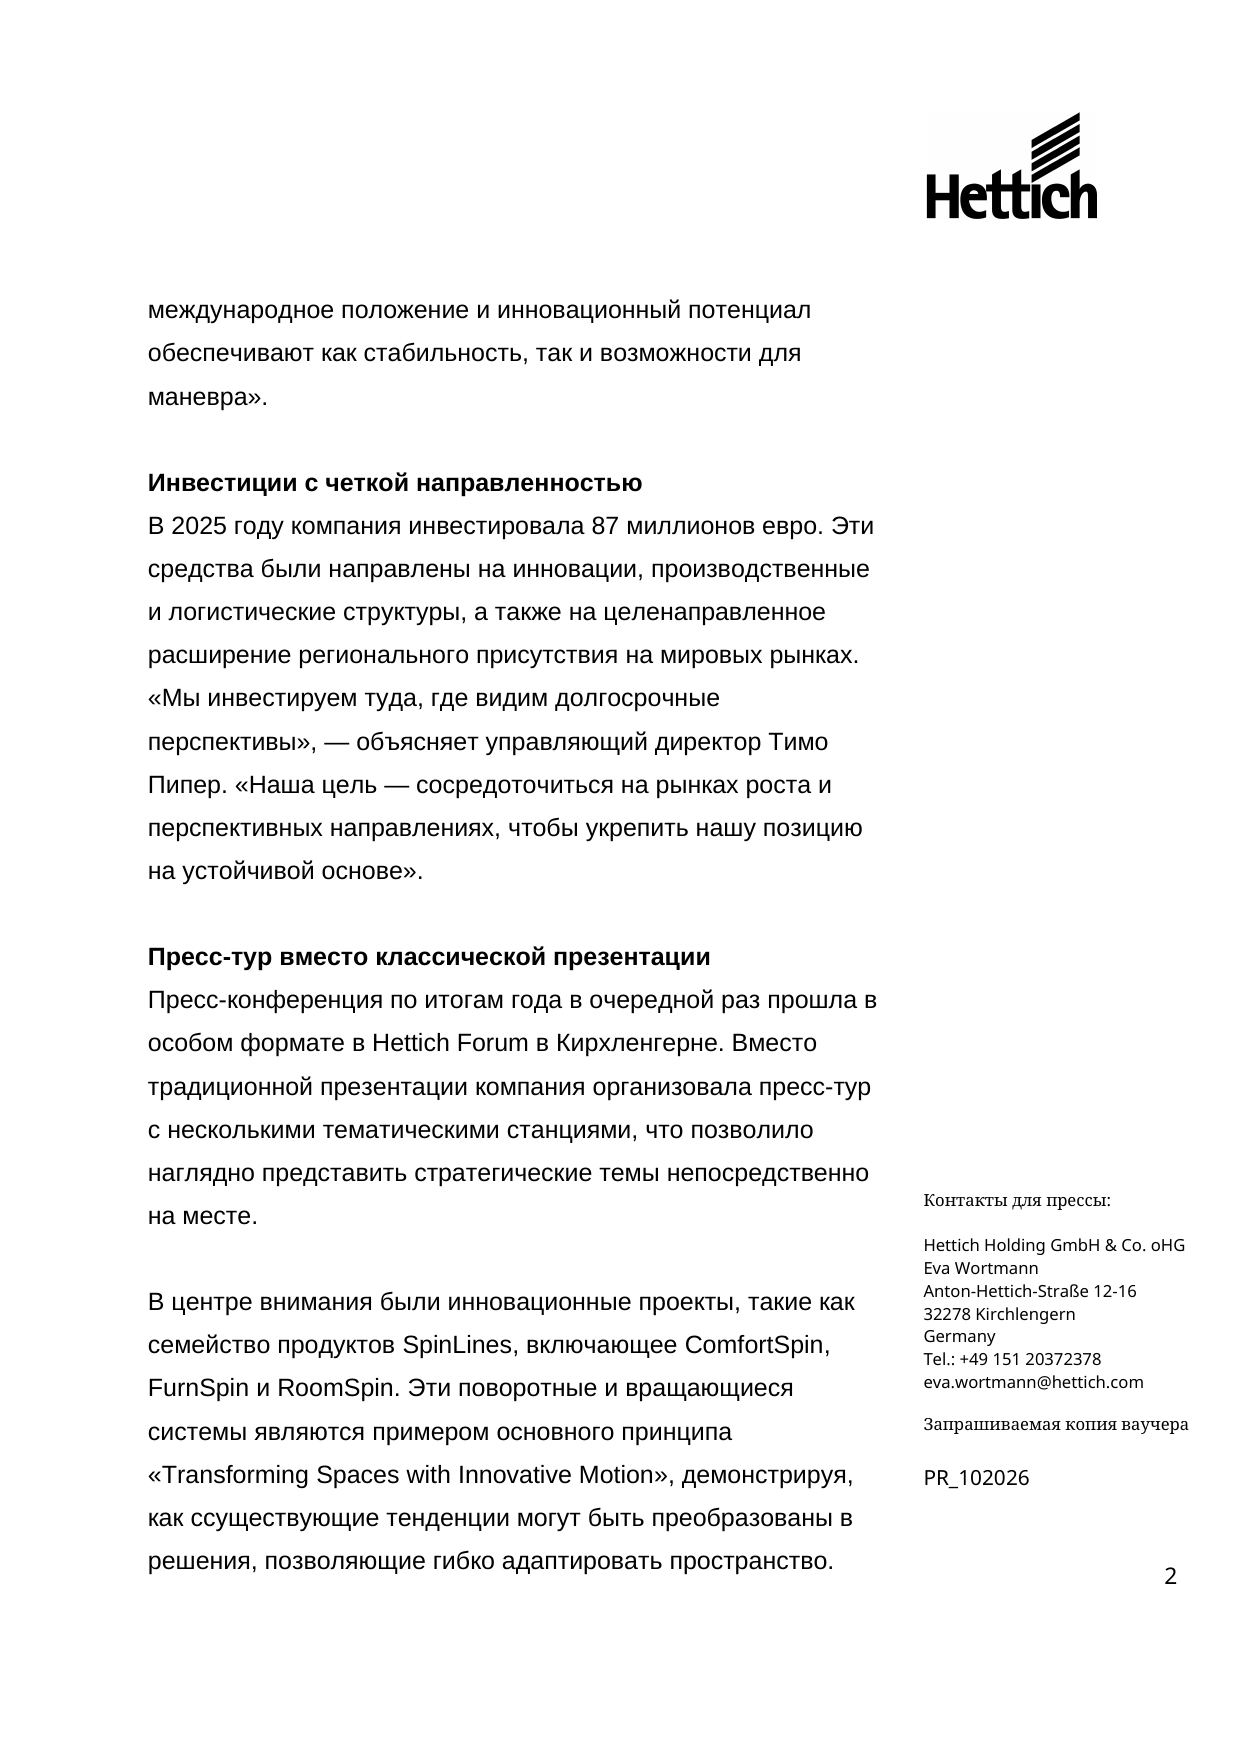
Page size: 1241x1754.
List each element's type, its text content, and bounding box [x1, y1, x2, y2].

text В центре внимания были инновационные проекты, такие как семейство продуктов SpinLines, включающее ComfortSpin, FurnSpin и RoomSpin. Эти поворотные и вращающиеся системы являются примером основного принципа «Transforming Spaces with Innovative Motion», демонстрируя, как cсуществующие тенденции могут быть преобразованы в решения, позволяющие гибко адаптировать пространство. [148, 1287, 886, 1575]
text В 2025 году компания инвестировала 87 миллионов евро. Эти средства были направлены на инновации, производственные и логистические структуры, а также на целенаправленное расширение регионального присутствия на мировых рынках. [148, 511, 886, 669]
text Пресс-конференция по итогам года в очередной раз прошла в особом формате в Hettich Forum в Кирхленгерне. Вместо традиционной презентации компания организовала пресс-тур с несколькими тематическими станциями, что позволило наглядно представить стратегические темы непосредственно на месте. [148, 985, 886, 1230]
text Инвестиции с четкой направленностью [148, 468, 886, 497]
picture [926, 112, 1097, 219]
text Пресс-тур вместо классической презентации [148, 942, 886, 971]
text «Мы инвестируем туда, где видим долгосрочные перспективы», — объясняет управляющий директор Тимо Пипер. «Наша цель — сосредоточиться на рынках роста и перспективных направлениях, чтобы укрепить нашу позицию на устойчивой основе». [148, 683, 886, 885]
